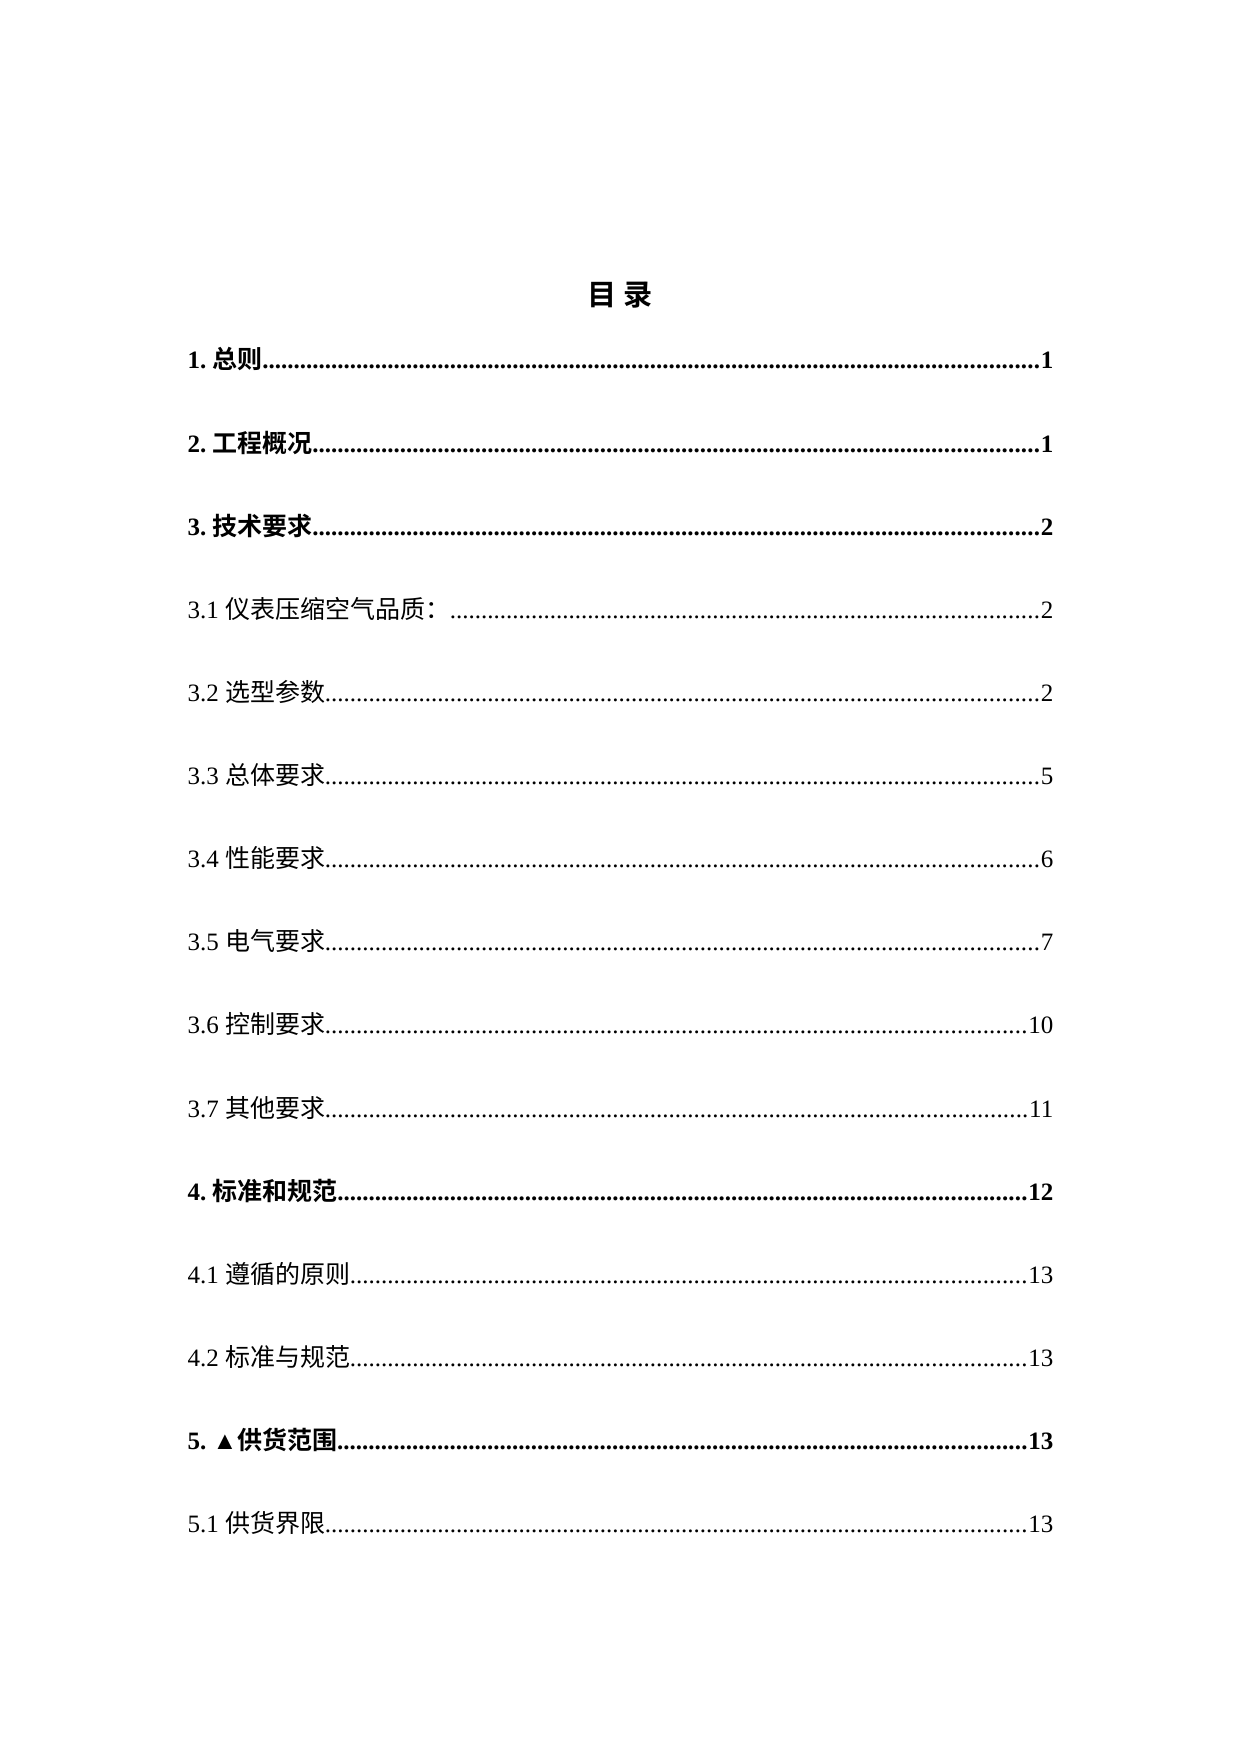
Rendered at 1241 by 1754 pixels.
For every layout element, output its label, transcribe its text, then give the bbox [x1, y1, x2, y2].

text 4.1 遵循的原则 13 [187, 1240, 1053, 1305]
text 3.3 总体要求 5 [187, 741, 1053, 806]
text 1. 总则 1 [187, 326, 1053, 391]
text 3.5 电气要求 7 [187, 907, 1053, 972]
text 3. 技术要求 2 [187, 492, 1053, 557]
text 3.1 仪表压缩空气品质： 2 [187, 575, 1053, 640]
text 3.6 控制要求 10 [187, 991, 1053, 1056]
text 3.4 性能要求 6 [187, 824, 1053, 889]
text 3.2 选型参数 2 [187, 658, 1053, 723]
text 4. 标准和规范 12 [187, 1157, 1053, 1222]
text 目 录 [187, 261, 1053, 326]
text 2. 工程概况 1 [187, 409, 1053, 474]
text 4.2 标准与规范 13 [187, 1323, 1053, 1388]
text 3.7 其他要求 11 [187, 1074, 1053, 1139]
text 5.1 供货界限 13 [187, 1489, 1053, 1554]
text 5. ▲供货范围 13 [187, 1406, 1053, 1471]
